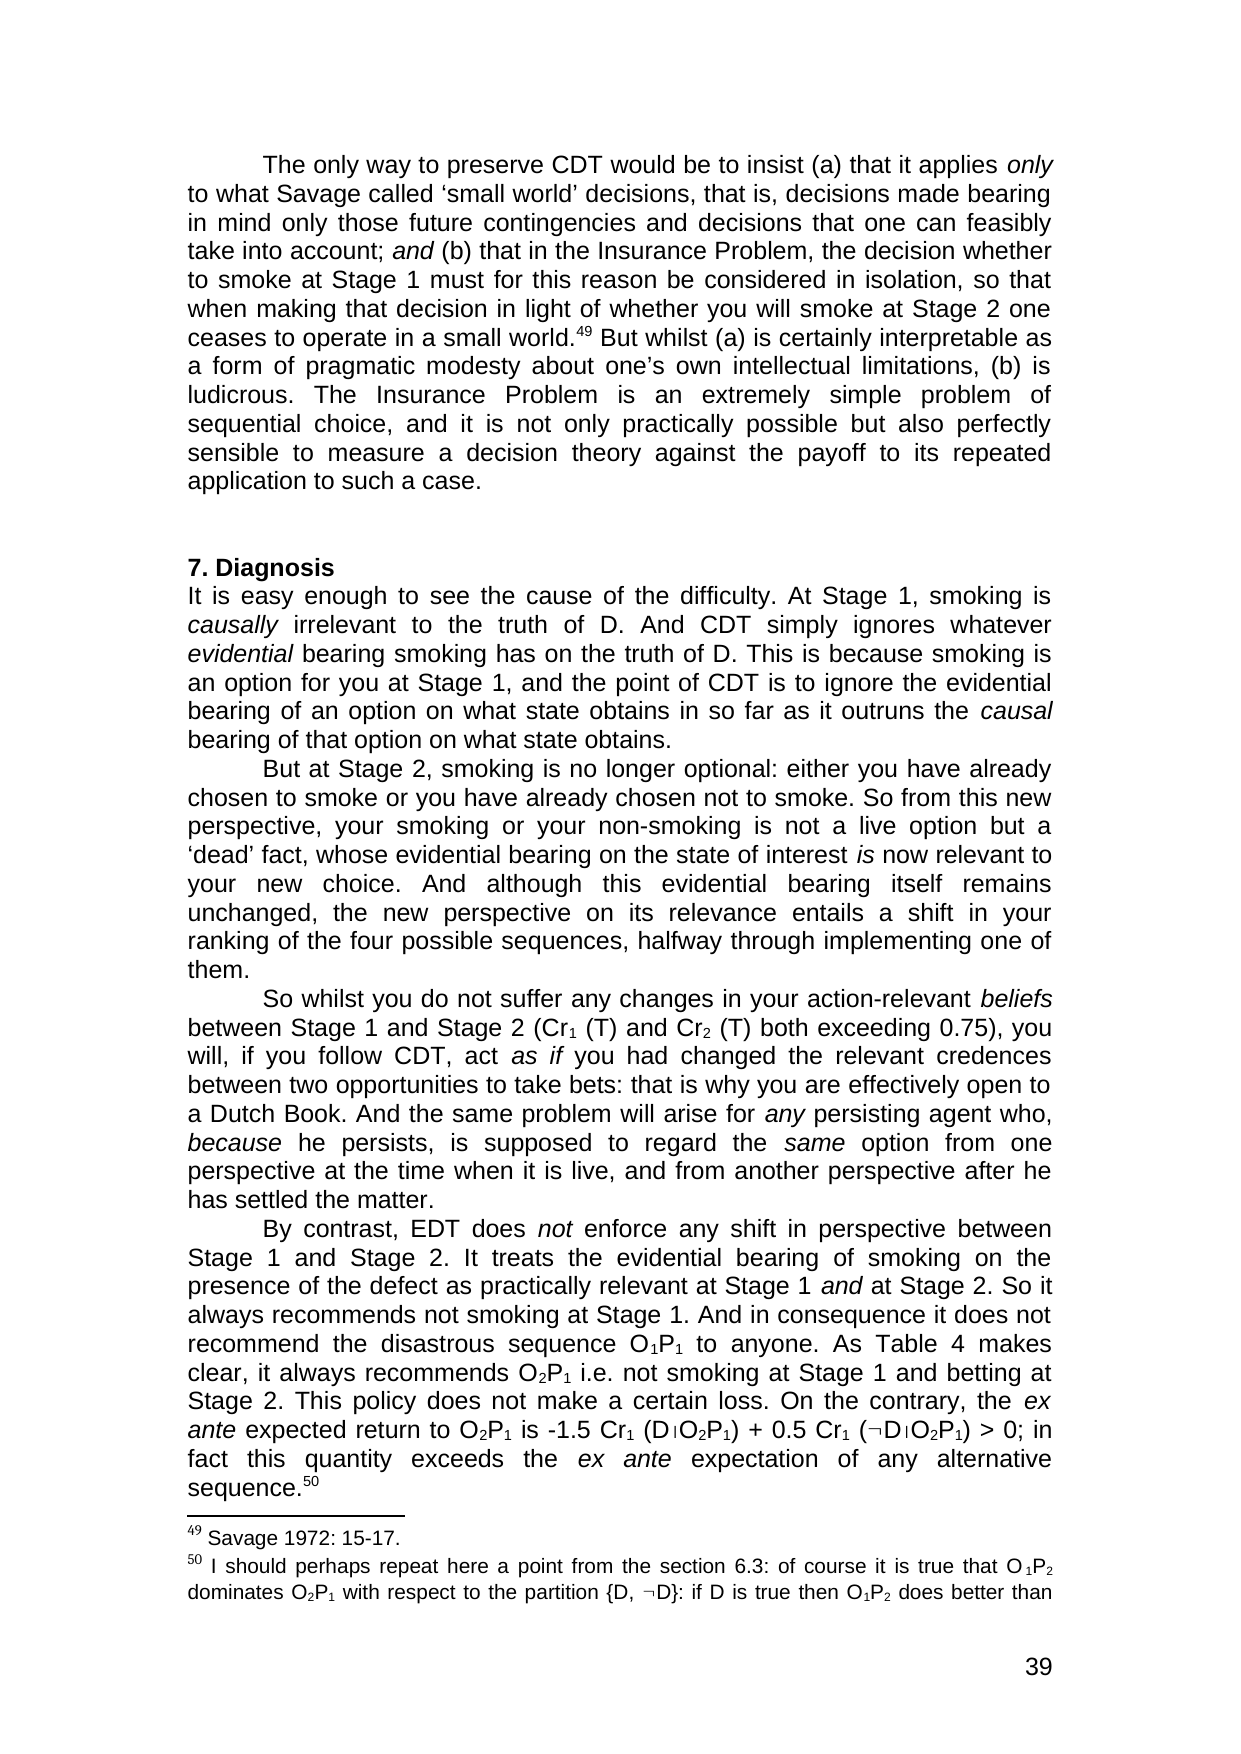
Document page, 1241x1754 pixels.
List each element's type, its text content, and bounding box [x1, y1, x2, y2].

text By contrast, EDT does not enforce any shift in perspective between Stage 1 and Stage 2. It treats the evidential bearing of smoking on the presence of the defect as practically relevant at Stage 1 and at Stage 2. So it always recommends not smoking at Stage 1. And in consequence it does not recommend the disastrous sequence O1P1 to anyone. As Table 4 makes clear, it always recommends O2P1 i.e. not smoking at Stage 1 and betting at Stage 2. This policy does not make a certain loss. On the contrary, the ex ante expected return to O2P1 is -1.5 Cr1 (DO2P1) + 0.5 Cr1 (DO2P1) > 0; in fact this quantity exceeds the ex ante expectation of any alternative sequence. [187, 1214, 1053, 1501]
text The only way to preserve CDT would be to insist (a) that it applies only to what Savage called ‘small world’ decisions, that is, decisions made bearing in mind only those future contingencies and decisions that one can feasibly take into account; and (b) that in the Insurance Problem, the decision whether to smoke at Stage 1 must for this reason be considered in isolation, so that when making that decision in light of whether you will smoke at Stage 2 one ceases to operate in a small world. But whilst (a) is certainly interpretable as a form of pragmatic modesty about one’s own intellectual limitations, (b) is ludicrous. The Insurance Problem is an extremely simple problem of sequential choice, and it is not only practically possible but also perfectly sensible to measure a decision theory against the payoff to its repeated application to such a case. [187, 150, 1053, 495]
text So whilst you do not suffer any changes in your action-relevant beliefs between Stage 1 and Stage 2 (Cr1 (T) and Cr2 (T) both exceeding 0.75), you will, if you follow CDT, act as if you had changed the relevant credences between two opportunities to take bets: that is why you are effectively open to a Dutch Book. And the same problem will arise for any persisting agent who, because he persists, is supposed to regard the same option from one perspective at the time when it is live, and from another perspective after he has settled the matter. [187, 984, 1053, 1214]
text But at Stage 2, smoking is no longer optional: either you have already chosen to smoke or you have already chosen not to smoke. So from this new perspective, your smoking or your non-smoking is not a live option but a ‘dead’ fact, whose evidential bearing on the state of interest is now relevant to your new choice. And although this evidential bearing itself remains unchanged, the new perspective on its relevance entails a shift in your ranking of the four possible sequences, halfway through implementing one of them. [187, 754, 1053, 984]
text It is easy enough to see the cause of the difficulty. At Stage 1, smoking is causally irrelevant to the truth of D. And CDT simply ignores whatever evidential bearing smoking has on the truth of D. This is because smoking is an option for you at Stage 1, and the point of CDT is to ignore the evidential bearing of an option on what state obtains in so far as it outruns the causal bearing of that option on what state obtains. [187, 581, 1053, 754]
text 7. Diagnosis [187, 552, 1053, 581]
